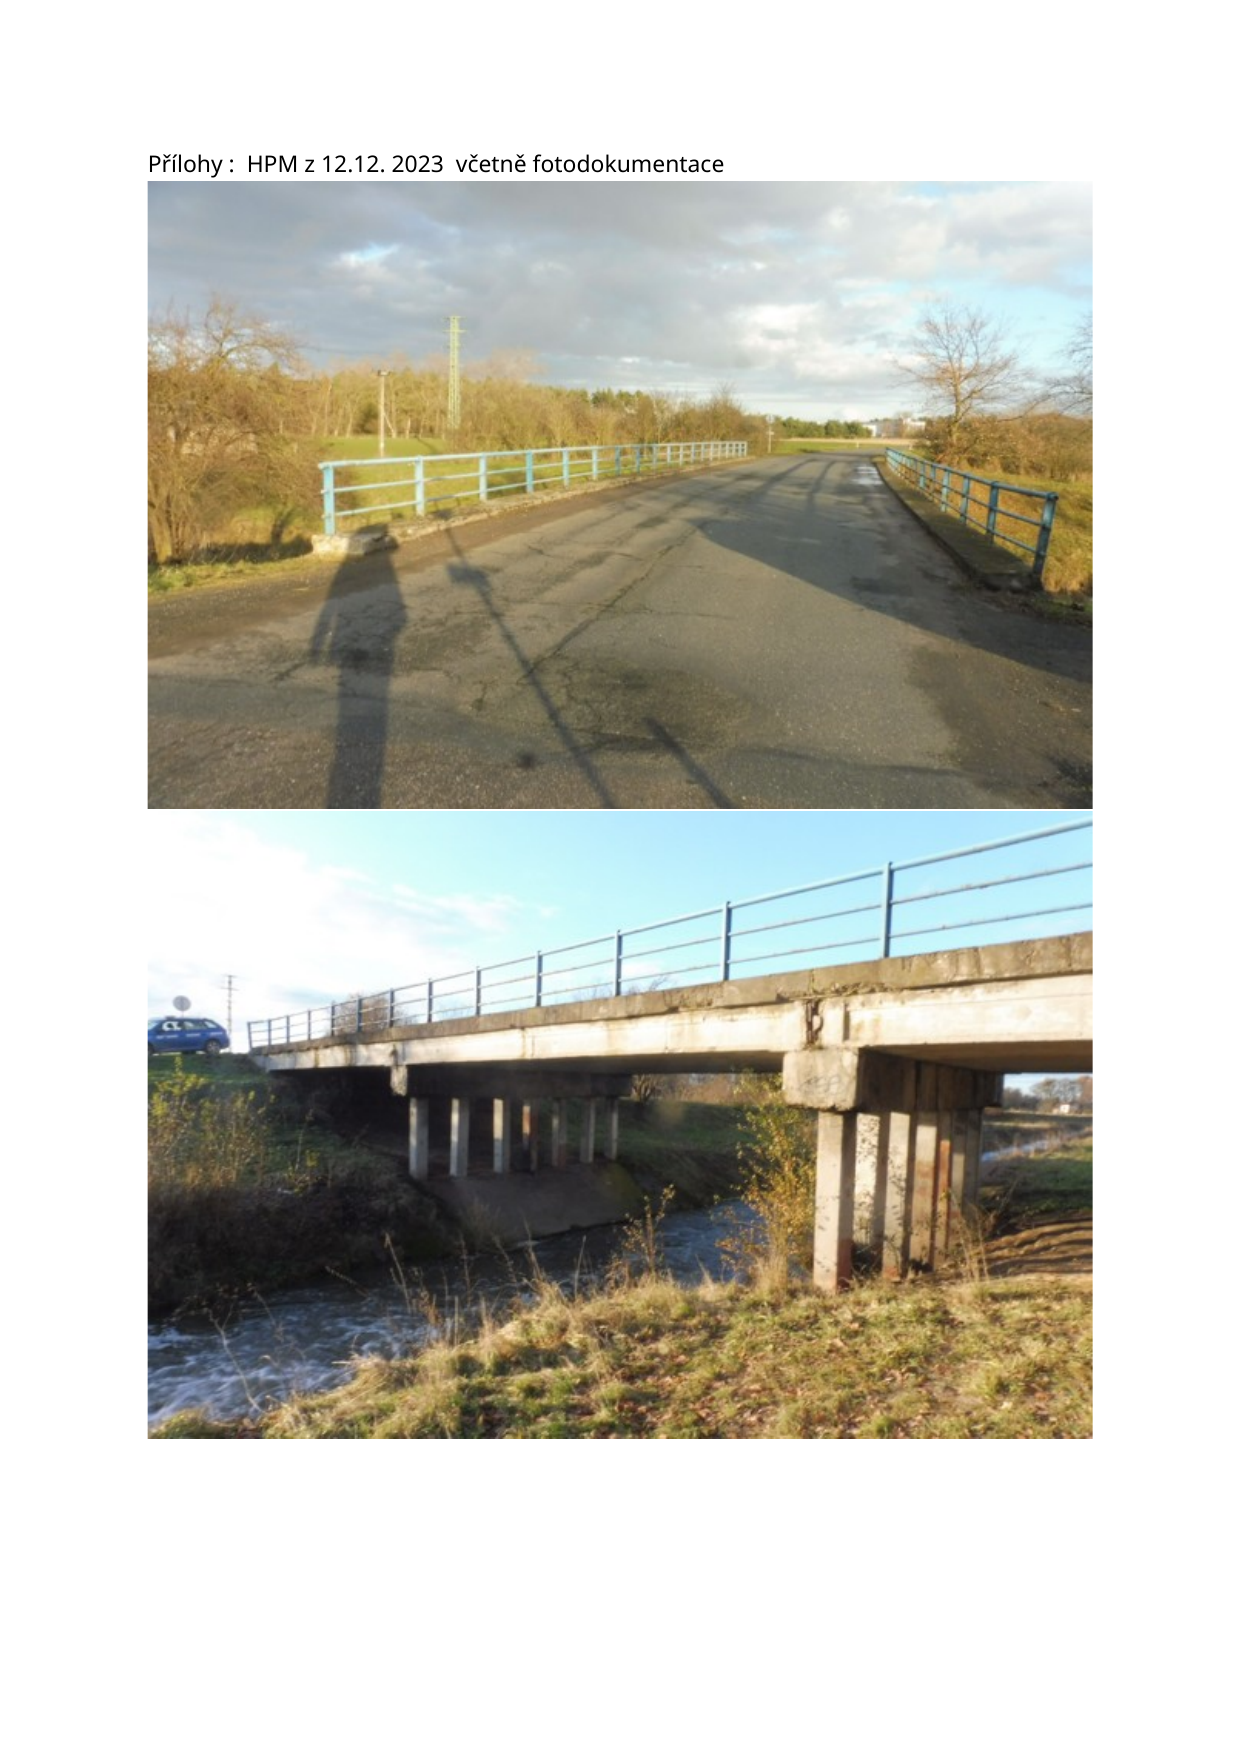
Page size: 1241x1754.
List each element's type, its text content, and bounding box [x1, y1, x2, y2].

text Přílohy : HPM z 12.12. 2023 včetně fotodokumentace [148, 148, 1093, 181]
picture [147, 811, 1093, 1439]
picture [147, 181, 1093, 809]
